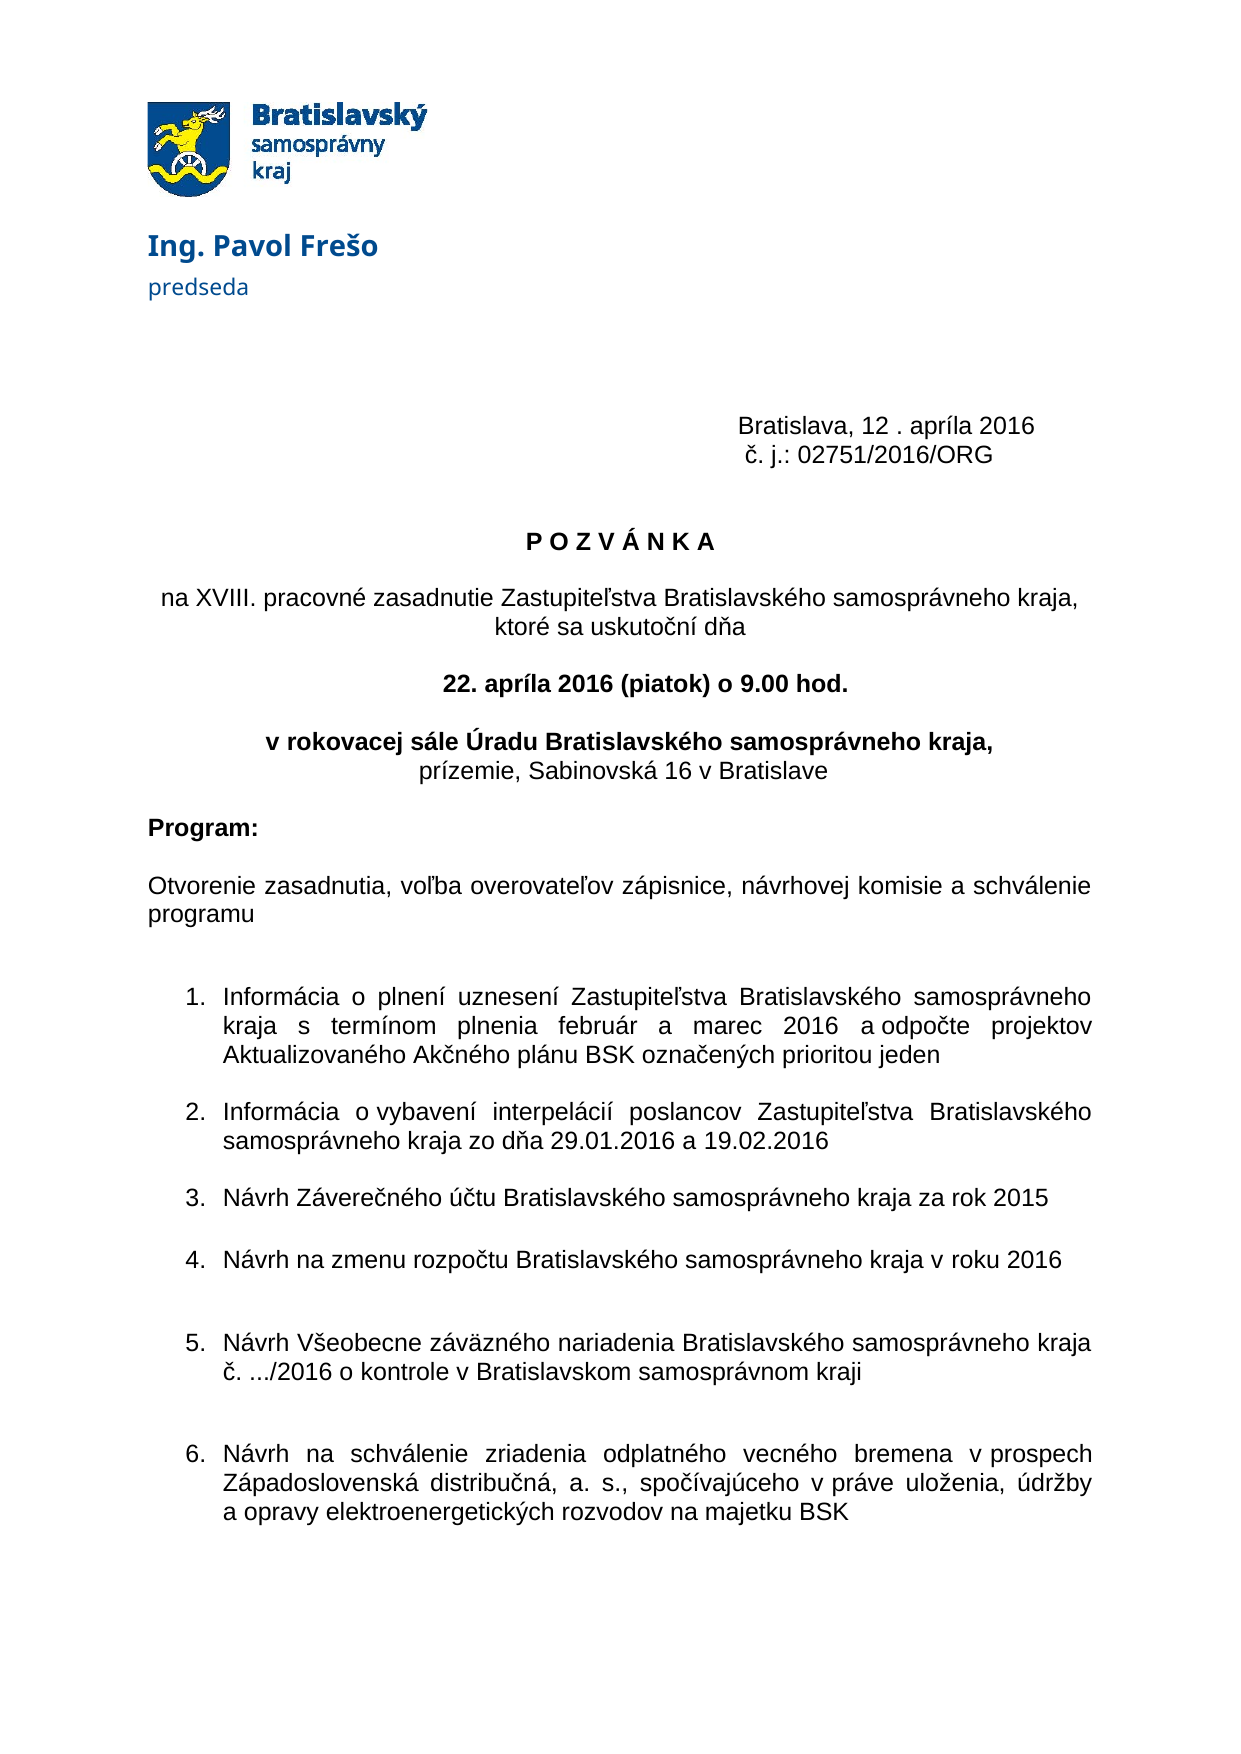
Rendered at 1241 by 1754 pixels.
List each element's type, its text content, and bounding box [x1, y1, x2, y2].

list Návrh Všeobecne záväzného nariadenia Bratislavského samosprávneho kraja č. .../2016 o kontrole v Bratislavskom samosprávnom kraji [185, 1328, 1092, 1385]
text prízemie, Sabinovská 16 v Bratislave [148, 756, 1092, 784]
text č. j.: 02751/2016/ORG [664, 440, 1092, 469]
text 22. apríla 2016 (piatok) o 9.00 hod. [369, 669, 1092, 698]
picture [147, 102, 428, 197]
text na XVIII. pracovné zasadnutie Zastupiteľstva Bratislavského samosprávneho kraja, [148, 583, 1092, 612]
list Informácia o plnení uznesení Zastupiteľstva Bratislavského samosprávneho kraja s termínom plnenia február a marec 2016 a odpočte projektov Aktualizovaného Akčného plánu BSK označených prioritou jeden [185, 982, 1092, 1068]
text P O Z V Á N K A [148, 526, 1092, 555]
list Návrh na zmenu rozpočtu Bratislavského samosprávneho kraja v roku 2016 [185, 1245, 1092, 1274]
text ktoré sa uskutoční dňa [148, 612, 1092, 641]
text v rokovacej sále Úradu Bratislavského samosprávneho kraja, [148, 727, 1092, 756]
text Program: [148, 813, 1092, 842]
list Návrh na schválenie zriadenia odplatného vecného bremena v prospech Západoslovenská distribučná, a. s., spočívajúceho v práve uloženia, údržby a opravy elektroenergetických rozvodov na majetku BSK [185, 1439, 1092, 1525]
text Bratislava, 12 . apríla 2016 [148, 383, 1092, 440]
list Otvorenie zasadnutia, voľba overovateľov zápisnice, návrhovej komisie a schválenie programu [148, 871, 1092, 928]
list Informácia o vybavení interpelácií poslancov Zastupiteľstva Bratislavského samosprávneho kraja zo dňa 29.01.2016 a 19.02.2016 [185, 1097, 1092, 1154]
list Návrh Záverečného účtu Bratislavského samosprávneho kraja za rok 2015 [185, 1183, 1092, 1212]
